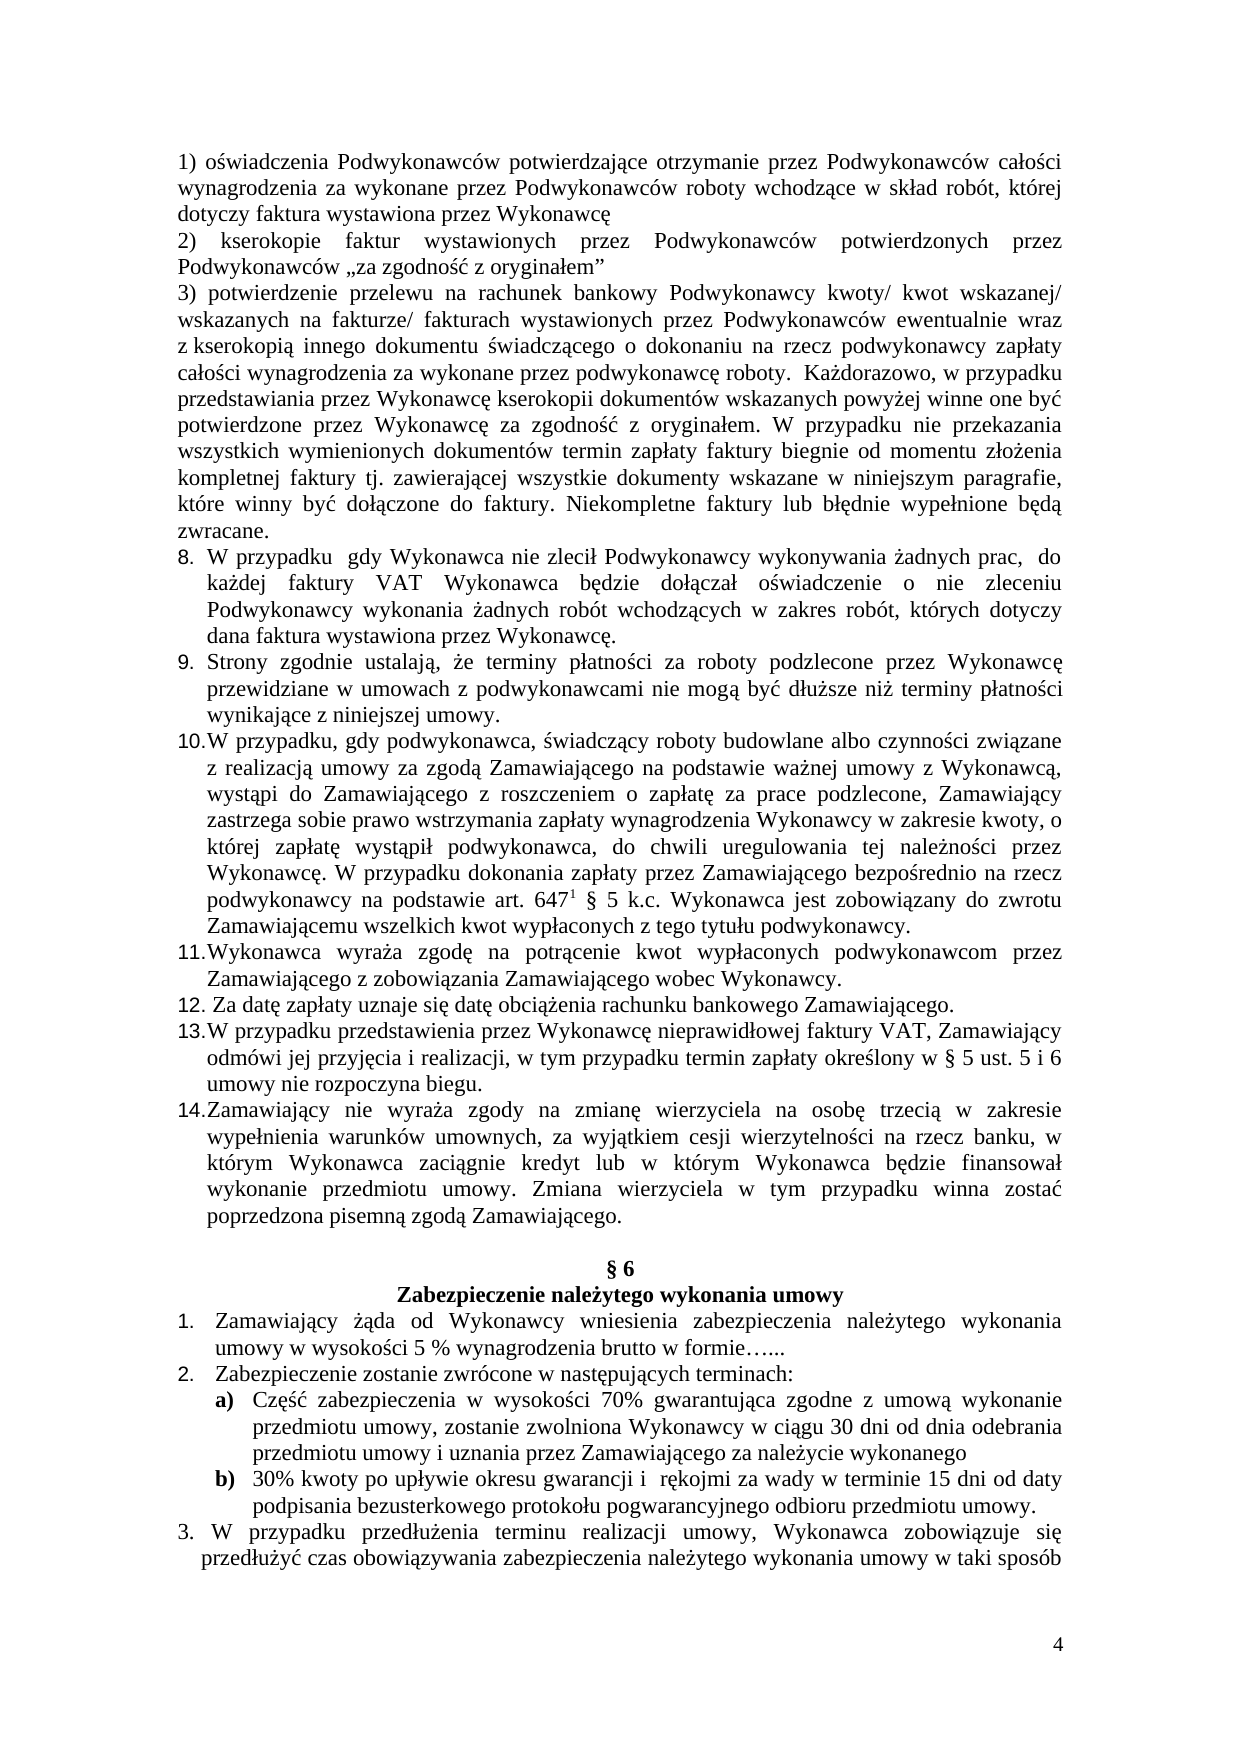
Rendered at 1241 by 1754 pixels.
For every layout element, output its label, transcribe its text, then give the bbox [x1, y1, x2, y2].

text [177, 1518, 1063, 1571]
text 2) kserokopie faktur wystawionych przez Podwykonawców potwierdzonych przez Podwykonawców „za zgodność z oryginałem” [177, 227, 1063, 279]
list W przypadku gdy Wykonawca nie zlecił Podwykonawcy wykonywania żadnych prac, do każdej faktury VAT Wykonawca będzie dołączał oświadczenie o nie zleceniu Podwykonawcy wykonania żadnych robót wchodzących w zakres robót, których dotyczy dana faktura wystawiona przez Wykonawcę. [177, 543, 1063, 648]
list Za datę zapłaty uznaje się datę obciążenia rachunku bankowego Zamawiającego. [177, 991, 1063, 1017]
text 1) oświadczenia Podwykonawców potwierdzające otrzymanie przez Podwykonawców całości wynagrodzenia za wykonane przez Podwykonawców roboty wchodzące w skład robót, której dotyczy faktura wystawiona przez Wykonawcę [177, 148, 1063, 227]
text 3) potwierdzenie przelewu na rachunek bankowy Podwykonawcy kwoty/ kwot wskazanej/ wskazanych na fakturze/ fakturach wystawionych przez Podwykonawców ewentualnie wraz z kserokopią innego dokumentu świadczącego o dokonaniu na rzecz podwykonawcy zapłaty całości wynagrodzenia za wykonane przez podwykonawcę roboty. Każdorazowo, w przypadku przedstawiania przez Wykonawcę kserokopii dokumentów wskazanych powyżej winne one być potwierdzone przez Wykonawcę za zgodność z oryginałem. W przypadku nie przekazania wszystkich wymienionych dokumentów termin zapłaty faktury biegnie od momentu złożenia kompletnej faktury tj. zawierającej wszystkie dokumenty wskazane w niniejszym paragrafie, które winny być dołączone do faktury. Niekompletne faktury lub błędnie wypełnione będą zwracane. [177, 279, 1063, 543]
list Część zabezpieczenia w wysokości 70% gwarantująca zgodne z umową wykonanie przedmiotu umowy, zostanie zwolniona Wykonawcy w ciągu 30 dni od dnia odebrania przedmiotu umowy i uznania przez Zamawiającego za należycie wykonanego [215, 1386, 1063, 1465]
list 30% kwoty po upływie okresu gwarancji i rękojmi za wady w terminie 15 dni od daty podpisania bezusterkowego protokołu pogwarancyjnego odbioru przedmiotu umowy. [215, 1465, 1063, 1518]
text § 6 [177, 1254, 1063, 1281]
list Wykonawca wyraża zgodę na potrącenie kwot wypłaconych podwykonawcom przez Zamawiającego z zobowiązania Zamawiającego wobec Wykonawcy. [177, 938, 1063, 991]
list Zabezpieczenie zostanie zwrócone w następujących terminach: [177, 1360, 1063, 1386]
text Zabezpieczenie należytego wykonania umowy [177, 1281, 1063, 1307]
list Zamawiający nie wyraża zgody na zmianę wierzyciela na osobę trzecią w zakresie wypełnienia warunków umownych, za wyjątkiem cesji wierzytelności na rzecz banku, w którym Wykonawca zaciągnie kredyt lub w którym Wykonawca będzie finansował wykonanie przedmiotu umowy. Zmiana wierzyciela w tym przypadku winna zostać poprzedzona pisemną zgodą Zamawiającego. [177, 1096, 1063, 1228]
list W przypadku, gdy podwykonawca, świadczący roboty budowlane albo czynności związane z realizacją umowy za zgodą Zamawiającego na podstawie ważnej umowy z Wykonawcą, wystąpi do Zamawiającego z roszczeniem o zapłatę za prace podzlecone, Zamawiający zastrzega sobie prawo wstrzymania zapłaty wynagrodzenia Wykonawcy w zakresie kwoty, o której zapłatę wystąpił podwykonawca, do chwili uregulowania tej należności przez Wykonawcę. W przypadku dokonania zapłaty przez Zamawiającego bezpośrednio na rzecz podwykonawcy na podstawie art. 6471 § 5 k.c. Wykonawca jest zobowiązany do zwrotu Zamawiającemu wszelkich kwot wypłaconych z tego tytułu podwykonawcy. [177, 727, 1063, 938]
list W przypadku przedstawienia przez Wykonawcę nieprawidłowej faktury VAT, Zamawiający odmówi jej przyjęcia i realizacji, w tym przypadku termin zapłaty określony w § 5 ust. 5 i 6 umowy nie rozpoczyna biegu. [177, 1017, 1063, 1096]
list Zamawiający żąda od Wykonawcy wniesienia zabezpieczenia należytego wykonania umowy w wysokości 5 % wynagrodzenia brutto w formie…... [177, 1307, 1063, 1360]
list Strony zgodnie ustalają, że terminy płatności za roboty podzlecone przez Wykonawcę przewidziane w umowach z podwykonawcami nie mogą być dłuższe niż terminy płatności wynikające z niniejszej umowy. [177, 648, 1063, 727]
